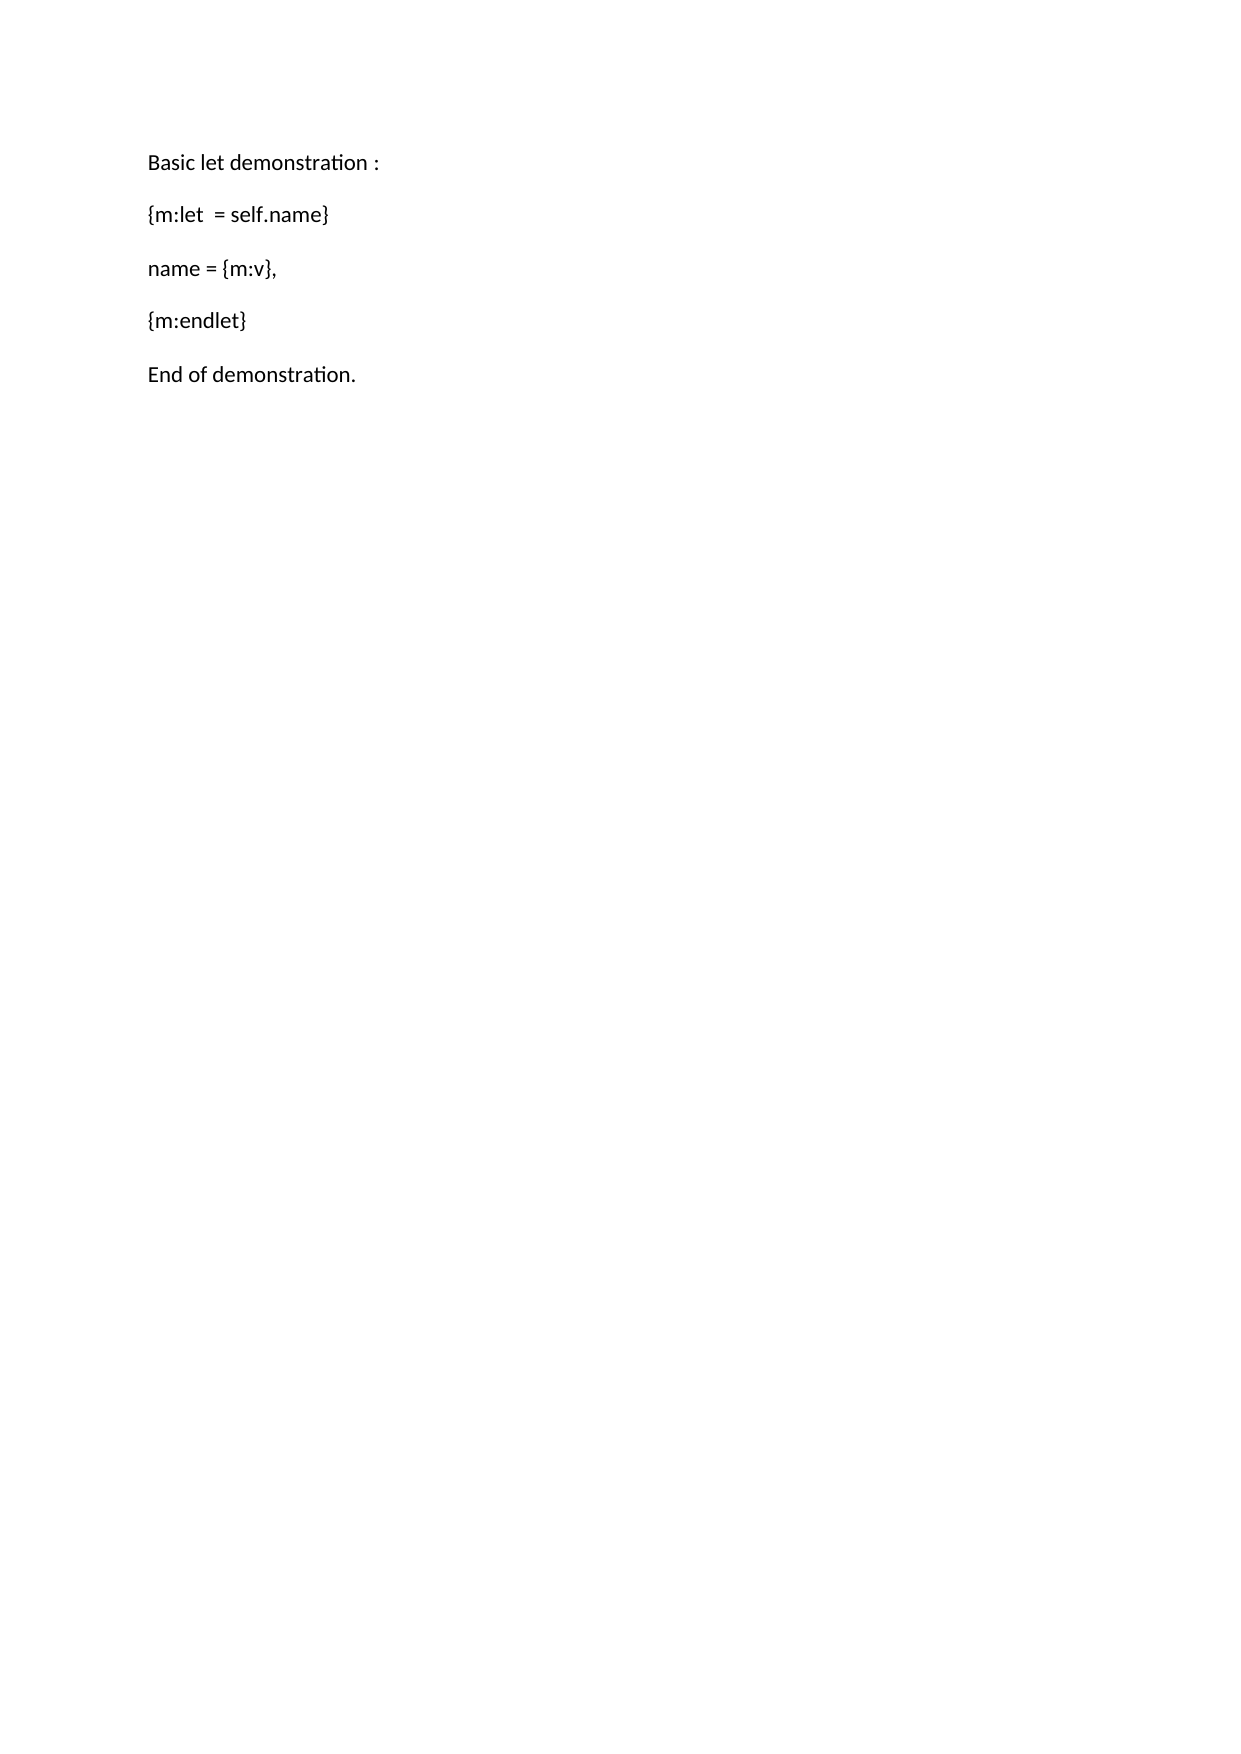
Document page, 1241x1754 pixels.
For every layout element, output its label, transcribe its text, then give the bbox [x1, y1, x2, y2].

text {m:let = self.name} [148, 201, 1093, 229]
text Basic let demonstration : [148, 148, 1093, 176]
text End of demonstration. [148, 360, 1093, 388]
text name = {m:v}, [148, 254, 1093, 282]
text {m:endlet} [148, 307, 1093, 335]
